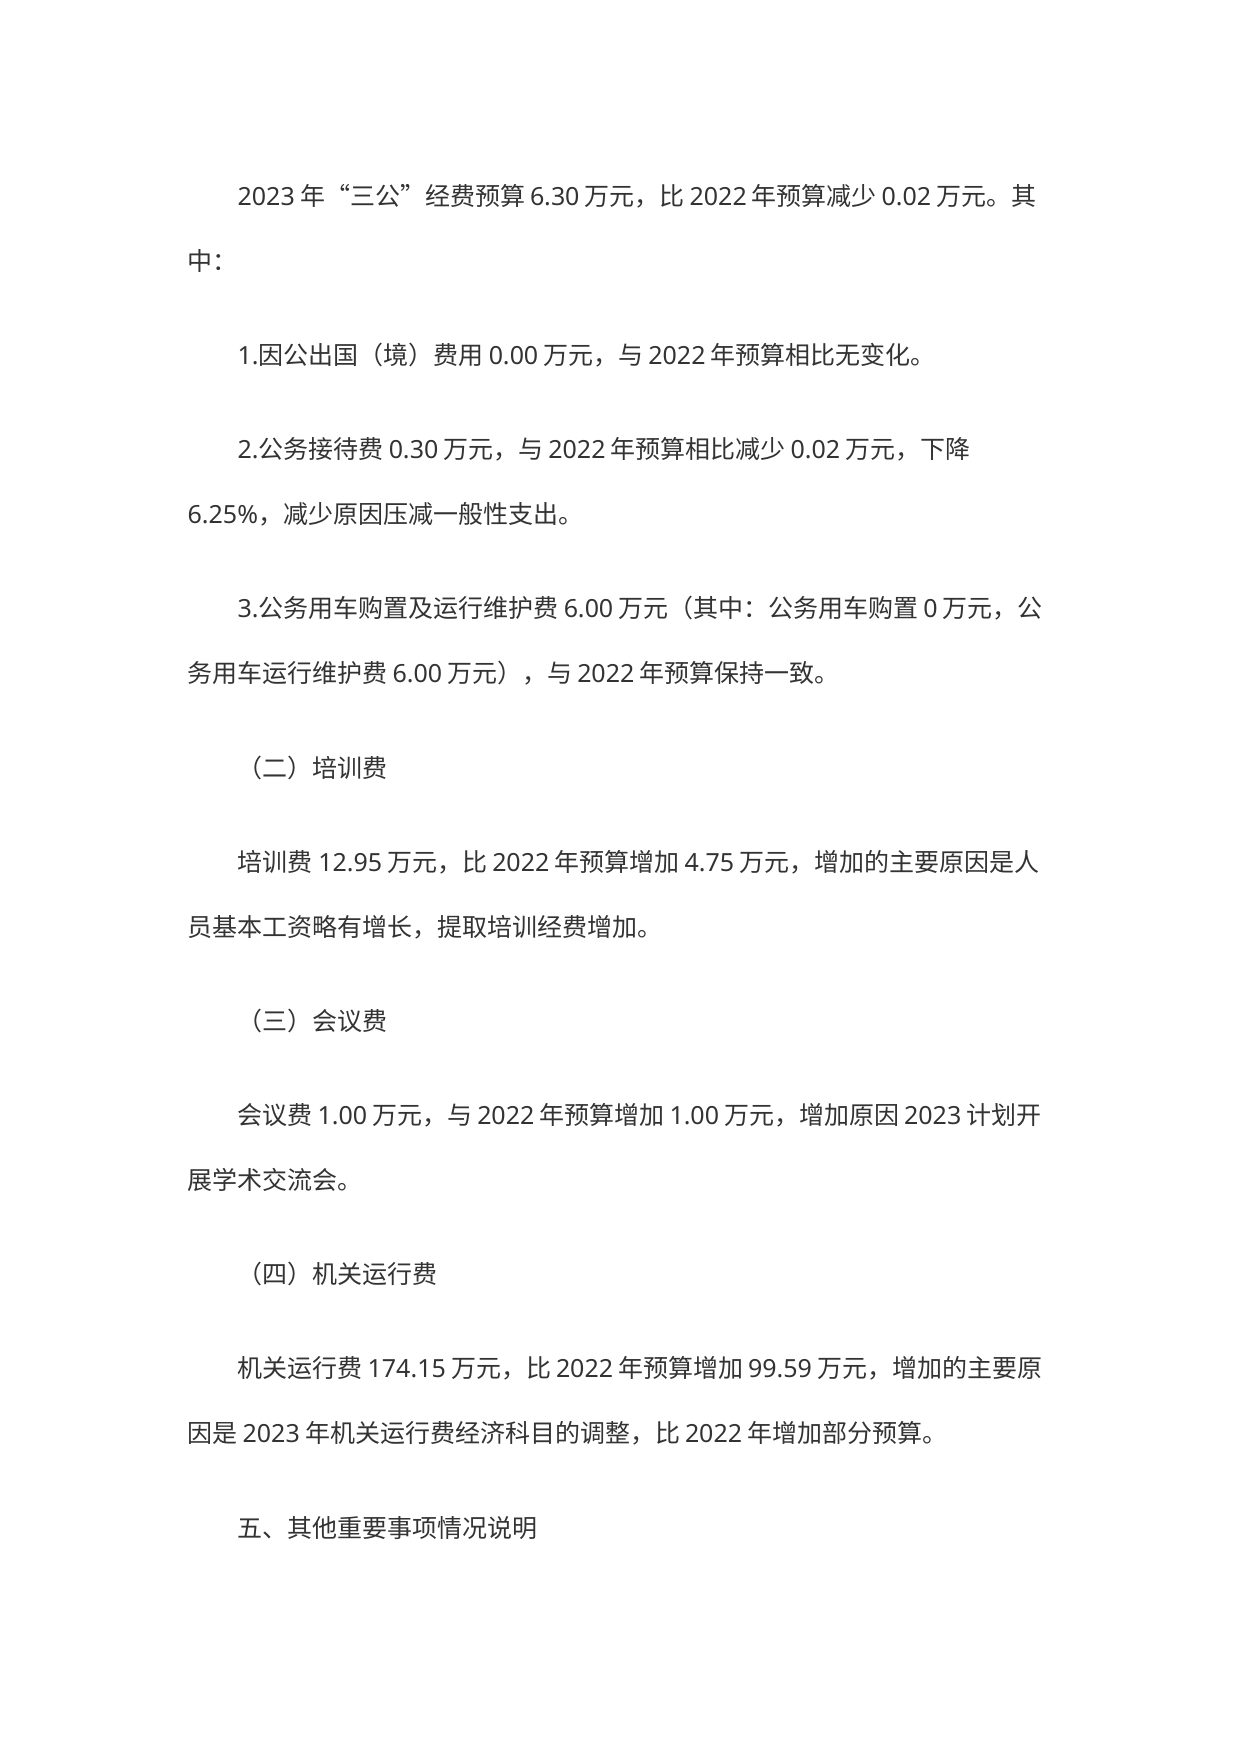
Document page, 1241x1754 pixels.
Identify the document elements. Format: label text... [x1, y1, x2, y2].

text （二）培训费 [187, 734, 1053, 799]
text 3.公务用车购置及运行维护费6.00万元（其中：公务用车购置0万元，公务用车运行维护费6.00万元），与2022年预算保持一致。 [187, 574, 1053, 704]
text 培训费 12.95万元，比2022年预算增加4.75万元，增加的主要原因是人员基本工资略有增长，提取培训经费增加。 [187, 828, 1053, 958]
text 机关运行费174.15万元，比2022年预算增加99.59万元，增加的主要原因是2023年机关运行费经济科目的调整，比2022年增加部分预算。 [187, 1334, 1053, 1464]
text （四）机关运行费 [187, 1240, 1053, 1305]
text 1.因公出国（境）费用0.00万元，与2022年预算相比无变化。 [187, 321, 1053, 386]
text 2.公务接待费0.30万元，与2022年预算相比减少0.02万元，下降6.25%，减少原因压减一般性支出。 [187, 415, 1053, 545]
text 2023年“三公”经费预算6.30万元，比2022年预算减少0.02万元。其中： [187, 162, 1053, 292]
text （三）会议费 [187, 987, 1053, 1052]
text 会议费1.00万元，与2022年预算增加1.00万元，增加原因2023计划开展学术交流会。 [187, 1081, 1053, 1211]
text 五、其他重要事项情况说明 [187, 1494, 1053, 1559]
